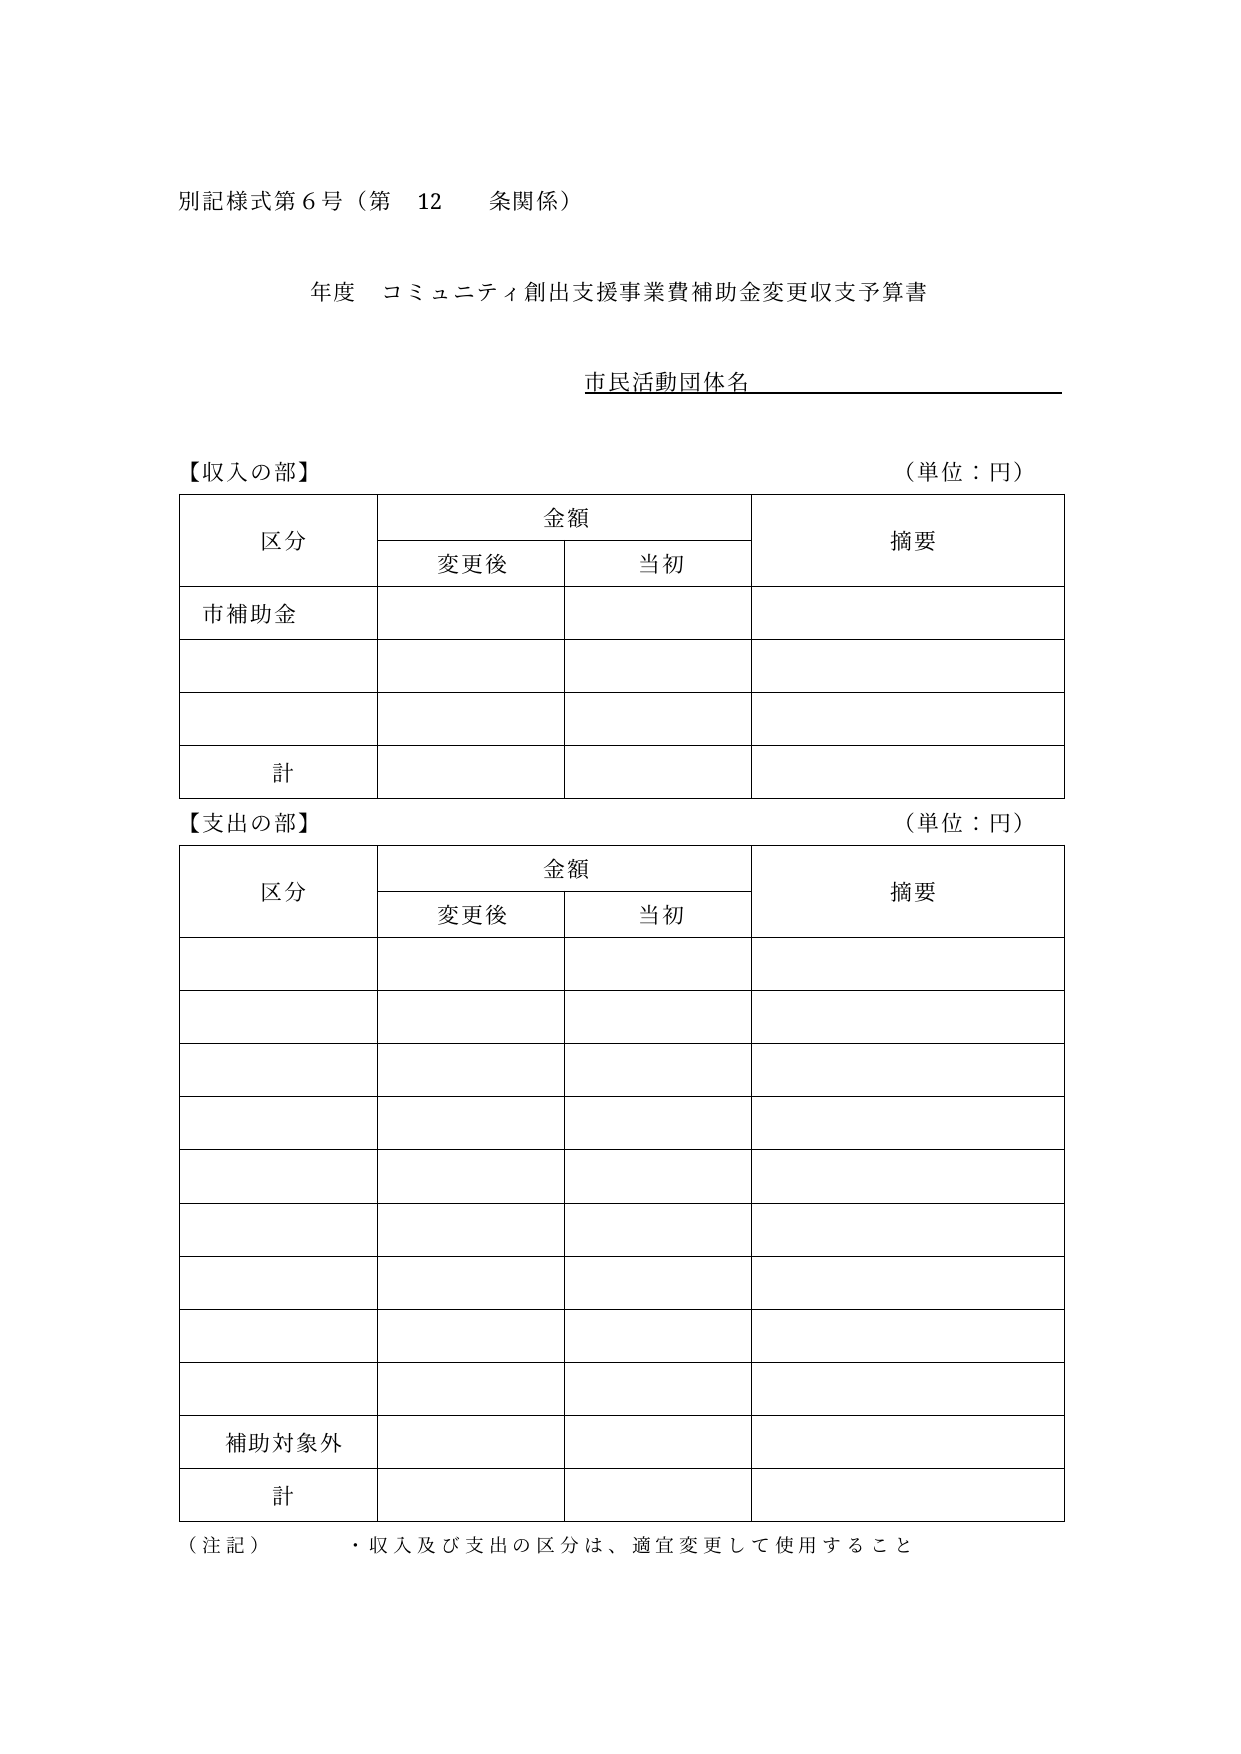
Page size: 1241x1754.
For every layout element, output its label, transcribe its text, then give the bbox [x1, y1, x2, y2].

table_cell 計 [180, 1469, 377, 1521]
table_cell [378, 1257, 564, 1309]
table_cell [180, 1097, 377, 1149]
text （注記） ・収入及び支出の区分は、適宜変更して使用すること [179, 1522, 1061, 1567]
table_cell [378, 938, 564, 990]
table_cell [752, 693, 1064, 745]
table_cell [565, 1416, 751, 1468]
table_cell [565, 1257, 751, 1309]
table_cell [565, 693, 751, 745]
text 【支出の部】 （単位：円） [179, 799, 1061, 844]
table_cell [752, 1416, 1064, 1468]
table_cell [565, 938, 751, 990]
table_cell [565, 746, 751, 798]
table_cell [180, 640, 377, 692]
table_cell [752, 587, 1064, 639]
table_header 摘要 [752, 495, 1064, 586]
table_cell [565, 1469, 751, 1521]
table_cell [180, 1044, 377, 1096]
text 別記様式第６号（第12条関係） [179, 178, 1061, 223]
table_cell 変更後 [378, 892, 564, 937]
table_cell [378, 1044, 564, 1096]
table_cell [378, 1469, 564, 1521]
table_cell [378, 1097, 564, 1149]
table_cell [752, 1310, 1064, 1362]
table_cell 当初 [565, 892, 751, 937]
table_cell [378, 1363, 564, 1415]
table_cell [752, 1257, 1064, 1309]
table_header 摘要 [752, 846, 1064, 937]
table_cell [180, 1363, 377, 1415]
table_cell [565, 1044, 751, 1096]
table_cell [752, 1097, 1064, 1149]
table_cell [752, 991, 1064, 1043]
table_cell [752, 640, 1064, 692]
table_cell [565, 1097, 751, 1149]
table_cell [180, 693, 377, 745]
table_cell [565, 1363, 751, 1415]
table_cell [378, 693, 564, 745]
table_cell [565, 587, 751, 639]
table_cell [378, 640, 564, 692]
table_cell 当初 [565, 541, 751, 586]
table_header 区分 [180, 846, 377, 937]
text 市民活動団体名 [179, 358, 1061, 403]
table_cell [752, 1469, 1064, 1521]
table_header 金額 [378, 495, 751, 540]
table_cell [378, 1204, 564, 1256]
table_cell [378, 991, 564, 1043]
table_cell [752, 1150, 1064, 1202]
table_cell [752, 1204, 1064, 1256]
table_cell [565, 1204, 751, 1256]
table_cell [752, 1363, 1064, 1415]
table_cell [180, 991, 377, 1043]
text 【収入の部】 （単位：円） [179, 448, 1061, 493]
table_cell [180, 1150, 377, 1202]
table_header 金額 [378, 846, 751, 891]
table_cell [180, 1257, 377, 1309]
table_cell [565, 1310, 751, 1362]
table_cell [378, 1150, 564, 1202]
table_cell [378, 1416, 564, 1468]
table_cell [378, 587, 564, 639]
table_cell 市補助金 [180, 587, 377, 639]
table_cell 補助対象外 [180, 1416, 377, 1468]
table_cell [565, 640, 751, 692]
table_cell 変更後 [378, 541, 564, 586]
table_cell [752, 746, 1064, 798]
table_cell [180, 1310, 377, 1362]
table_header 区分 [180, 495, 377, 586]
text 年度 コミュニティ創出支援事業費補助金変更収支予算書 [179, 268, 1061, 313]
table_cell [752, 1044, 1064, 1096]
table_cell [565, 991, 751, 1043]
table_cell [378, 1310, 564, 1362]
table_cell [752, 938, 1064, 990]
table_cell [378, 746, 564, 798]
table_cell [565, 1150, 751, 1202]
table_cell [180, 1204, 377, 1256]
table_cell [180, 938, 377, 990]
table_cell 計 [180, 746, 377, 798]
